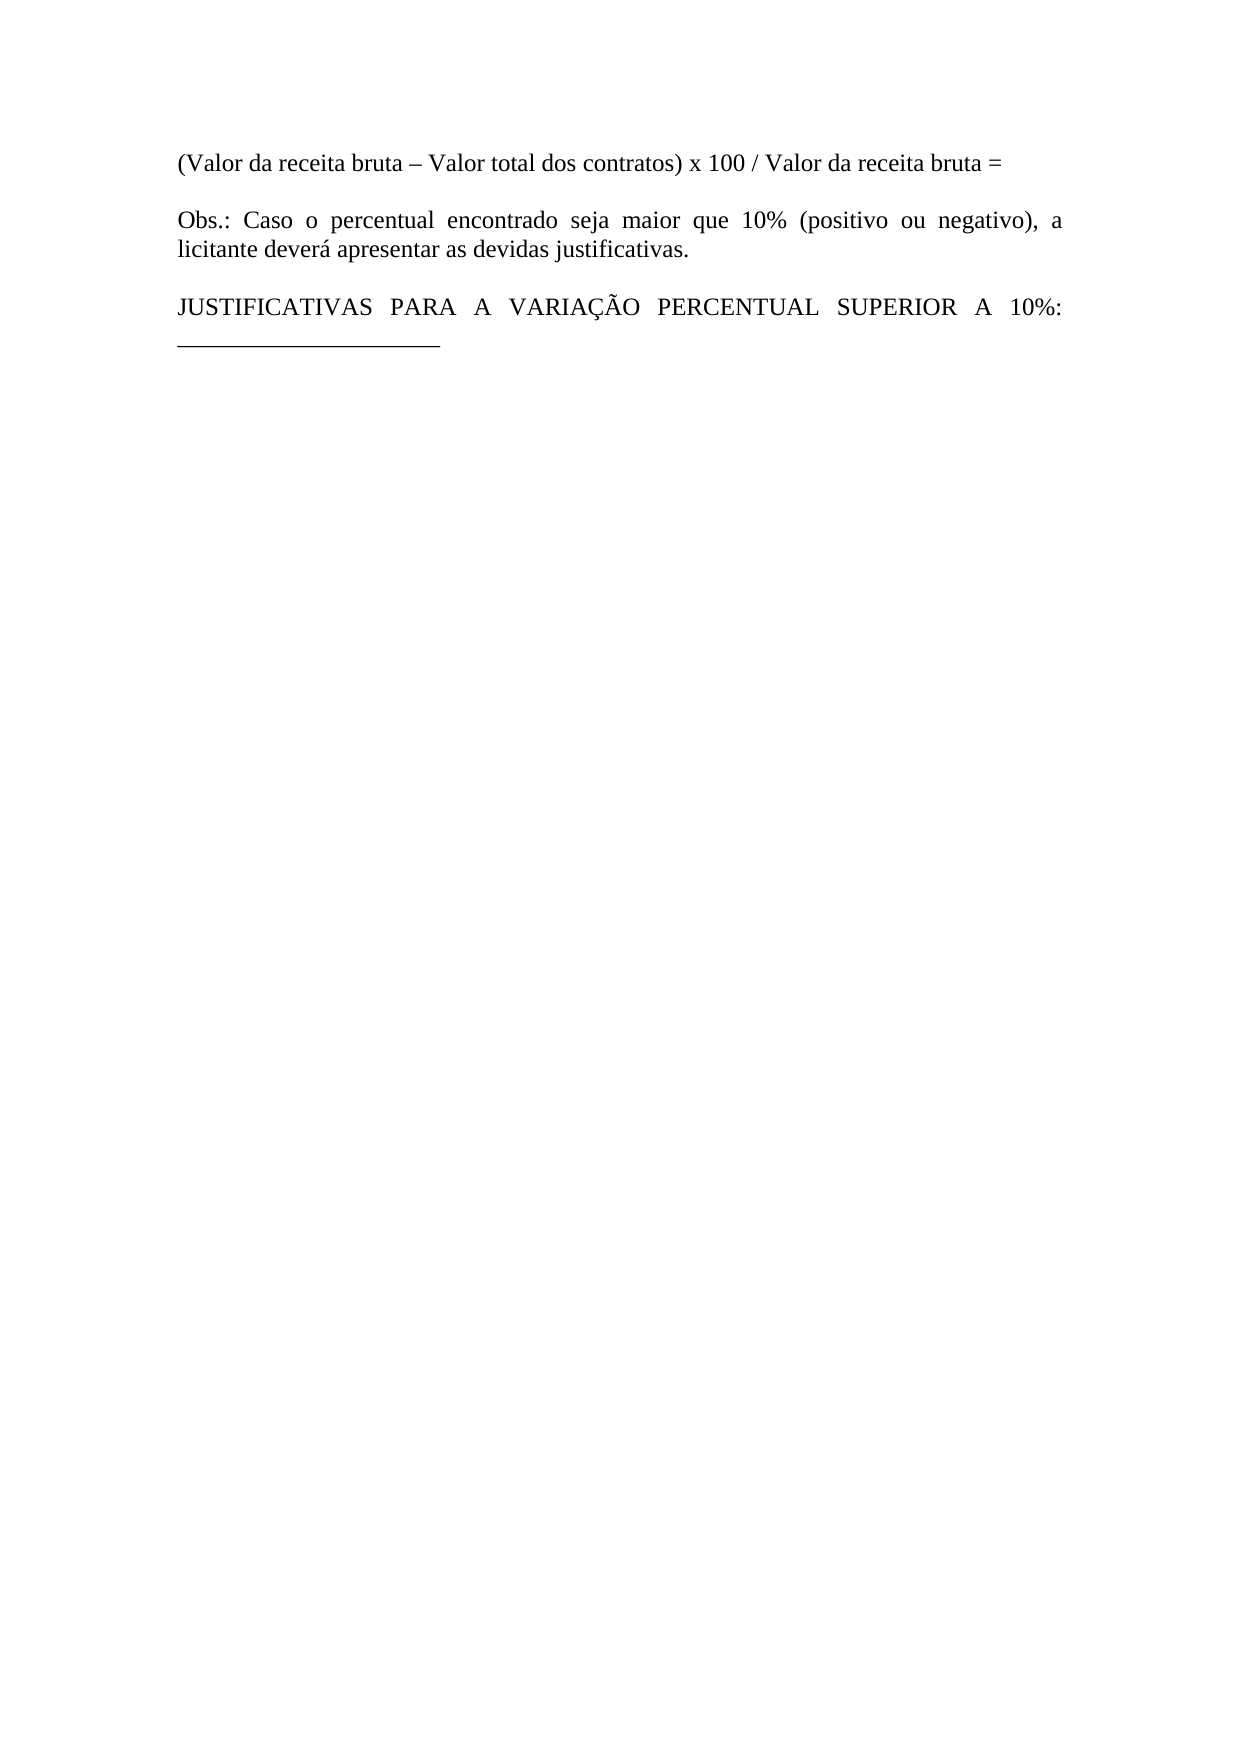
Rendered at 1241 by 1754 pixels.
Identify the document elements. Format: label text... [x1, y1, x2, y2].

text (Valor da receita bruta – Valor total dos contratos) x 100 / Valor da receita bruta = [177, 148, 1063, 176]
text JUSTIFICATIVAS PARA A VARIAÇÃO PERCENTUAL SUPERIOR A 10%: _____________________ [177, 292, 1063, 350]
text Obs.: Caso o percentual encontrado seja maior que 10% (positivo ou negativo), a licitante deverá apresentar as devidas justificativas. [177, 206, 1063, 263]
